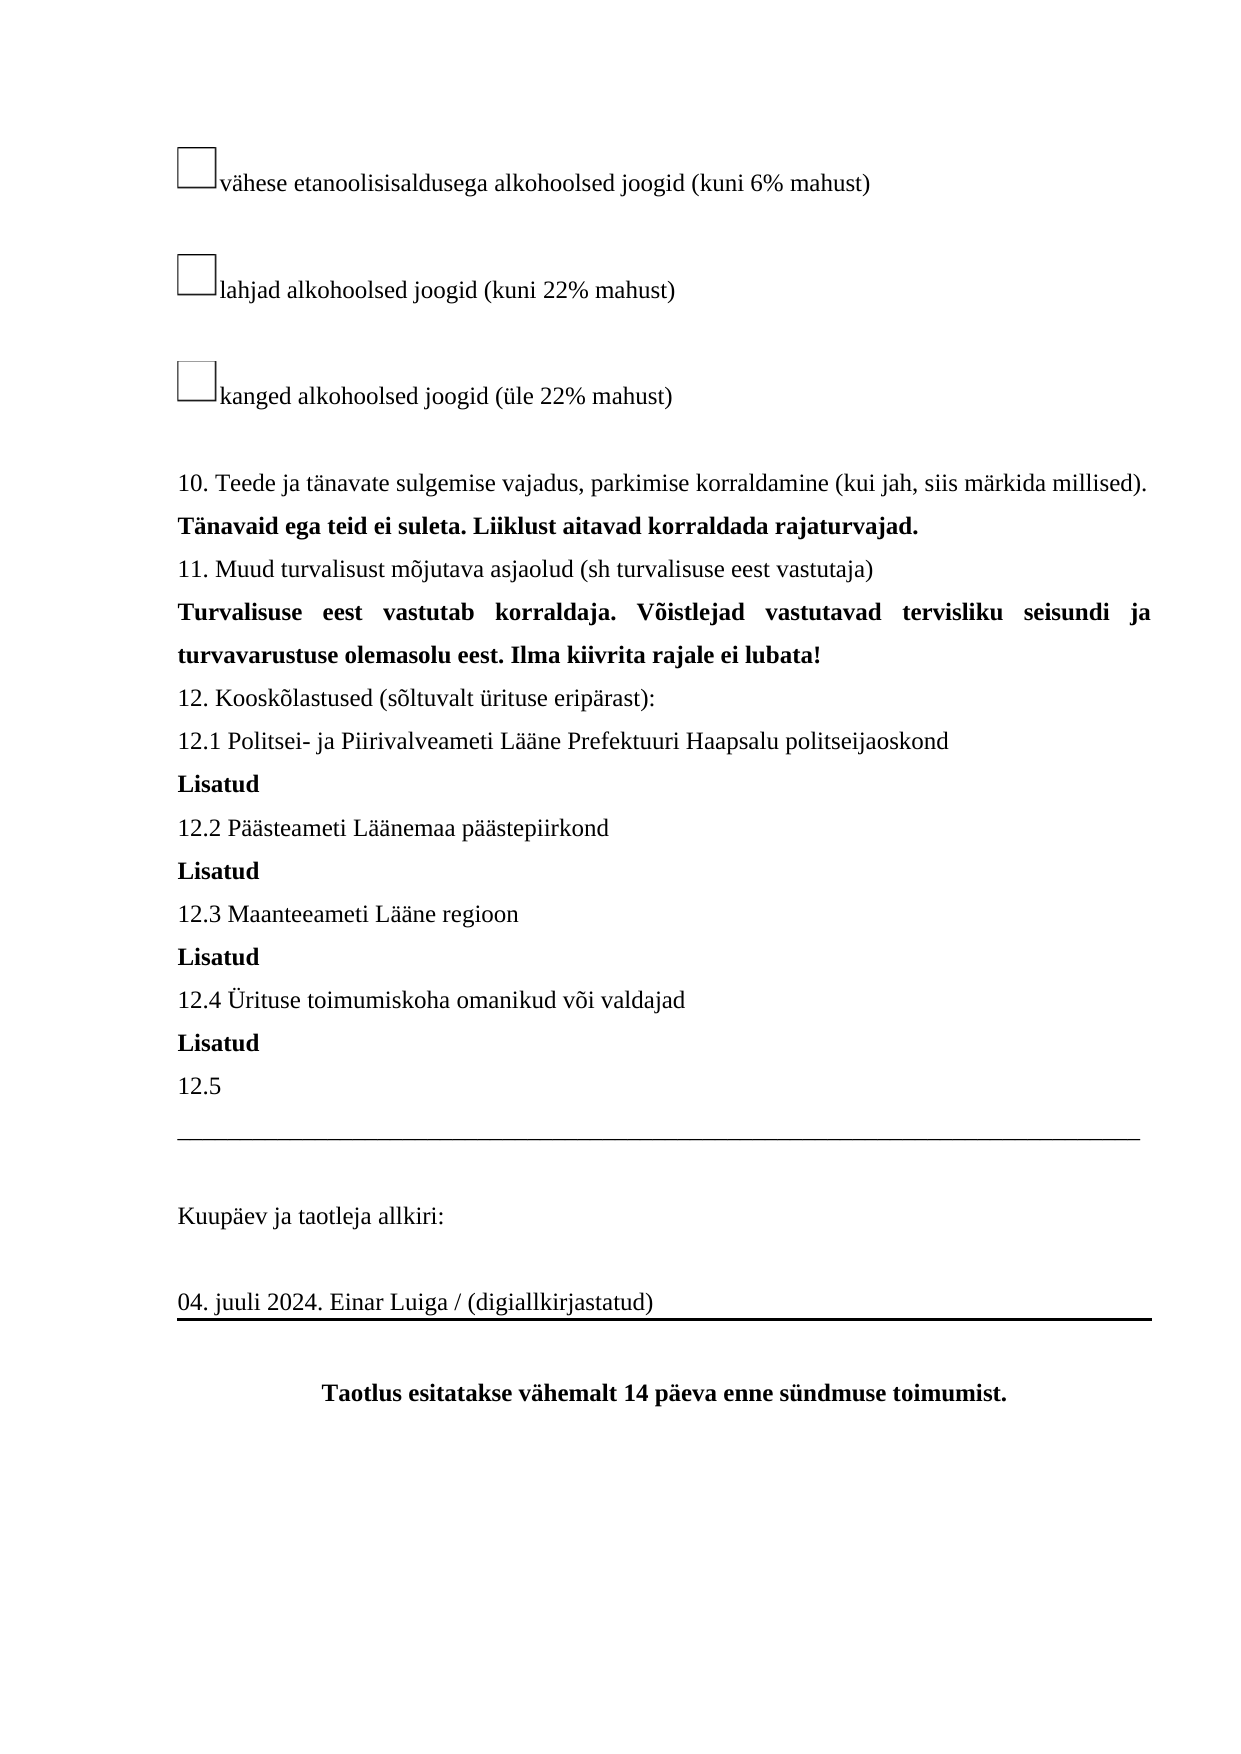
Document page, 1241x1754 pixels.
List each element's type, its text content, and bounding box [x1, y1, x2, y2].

text Kuupäev ja taotleja allkiri: [177, 1201, 1152, 1229]
text 12.5 [177, 1071, 1152, 1100]
text 10. Teede ja tänavate sulgemise vajadus, parkimise korraldamine (kui jah, siis märkida millised). [177, 468, 1152, 496]
picture [177, 147, 220, 192]
text 04. juuli 2024. Einar Luiga / (digiallkirjastatud) [177, 1287, 1152, 1318]
text Lisatud [177, 856, 1152, 884]
text 12. Kooskõlastused (sõltuvalt ürituse eripärast): [177, 683, 1152, 712]
text _____________________________________________________________________________ [177, 1114, 1152, 1143]
text Tänavaid ega teid ei suleta. Liiklust aitavad korraldada rajaturvajad. [177, 511, 1152, 539]
text 12.1 Politsei- ja Piirivalveameti Lääne Prefektuuri Haapsalu politseijaoskond [177, 726, 1152, 755]
text Lisatud [177, 1028, 1152, 1057]
text Lisatud [177, 942, 1152, 971]
text vähese etanoolisisaldusega alkohoolsed joogid (kuni 6% mahust) [177, 148, 1152, 197]
text 12.3 Maanteeameti Lääne regioon [177, 899, 1152, 928]
text Taotlus esitatakse vähemalt 14 päeva enne sündmuse toimumist. [177, 1378, 1152, 1407]
text kanged alkohoolsed joogid (üle 22% mahust) [177, 361, 1152, 410]
text lahjad alkohoolsed joogid (kuni 22% mahust) [177, 254, 1152, 303]
text Lisatud [177, 769, 1152, 798]
picture [177, 361, 220, 405]
picture [177, 254, 220, 299]
text 12.4 Ürituse toimumiskoha omanikud või valdajad [177, 985, 1152, 1014]
text Turvalisuse eest vastutab korraldaja. Võistlejad vastutavad tervisliku seisundi ja turvavarustuse olemasolu eest. Ilma kiivrita rajale ei lubata! [177, 597, 1152, 669]
text 12.2 Päästeameti Läänemaa päästepiirkond [177, 813, 1152, 841]
text 11. Muud turvalisust mõjutava asjaolud (sh turvalisuse eest vastutaja) [177, 554, 1152, 583]
